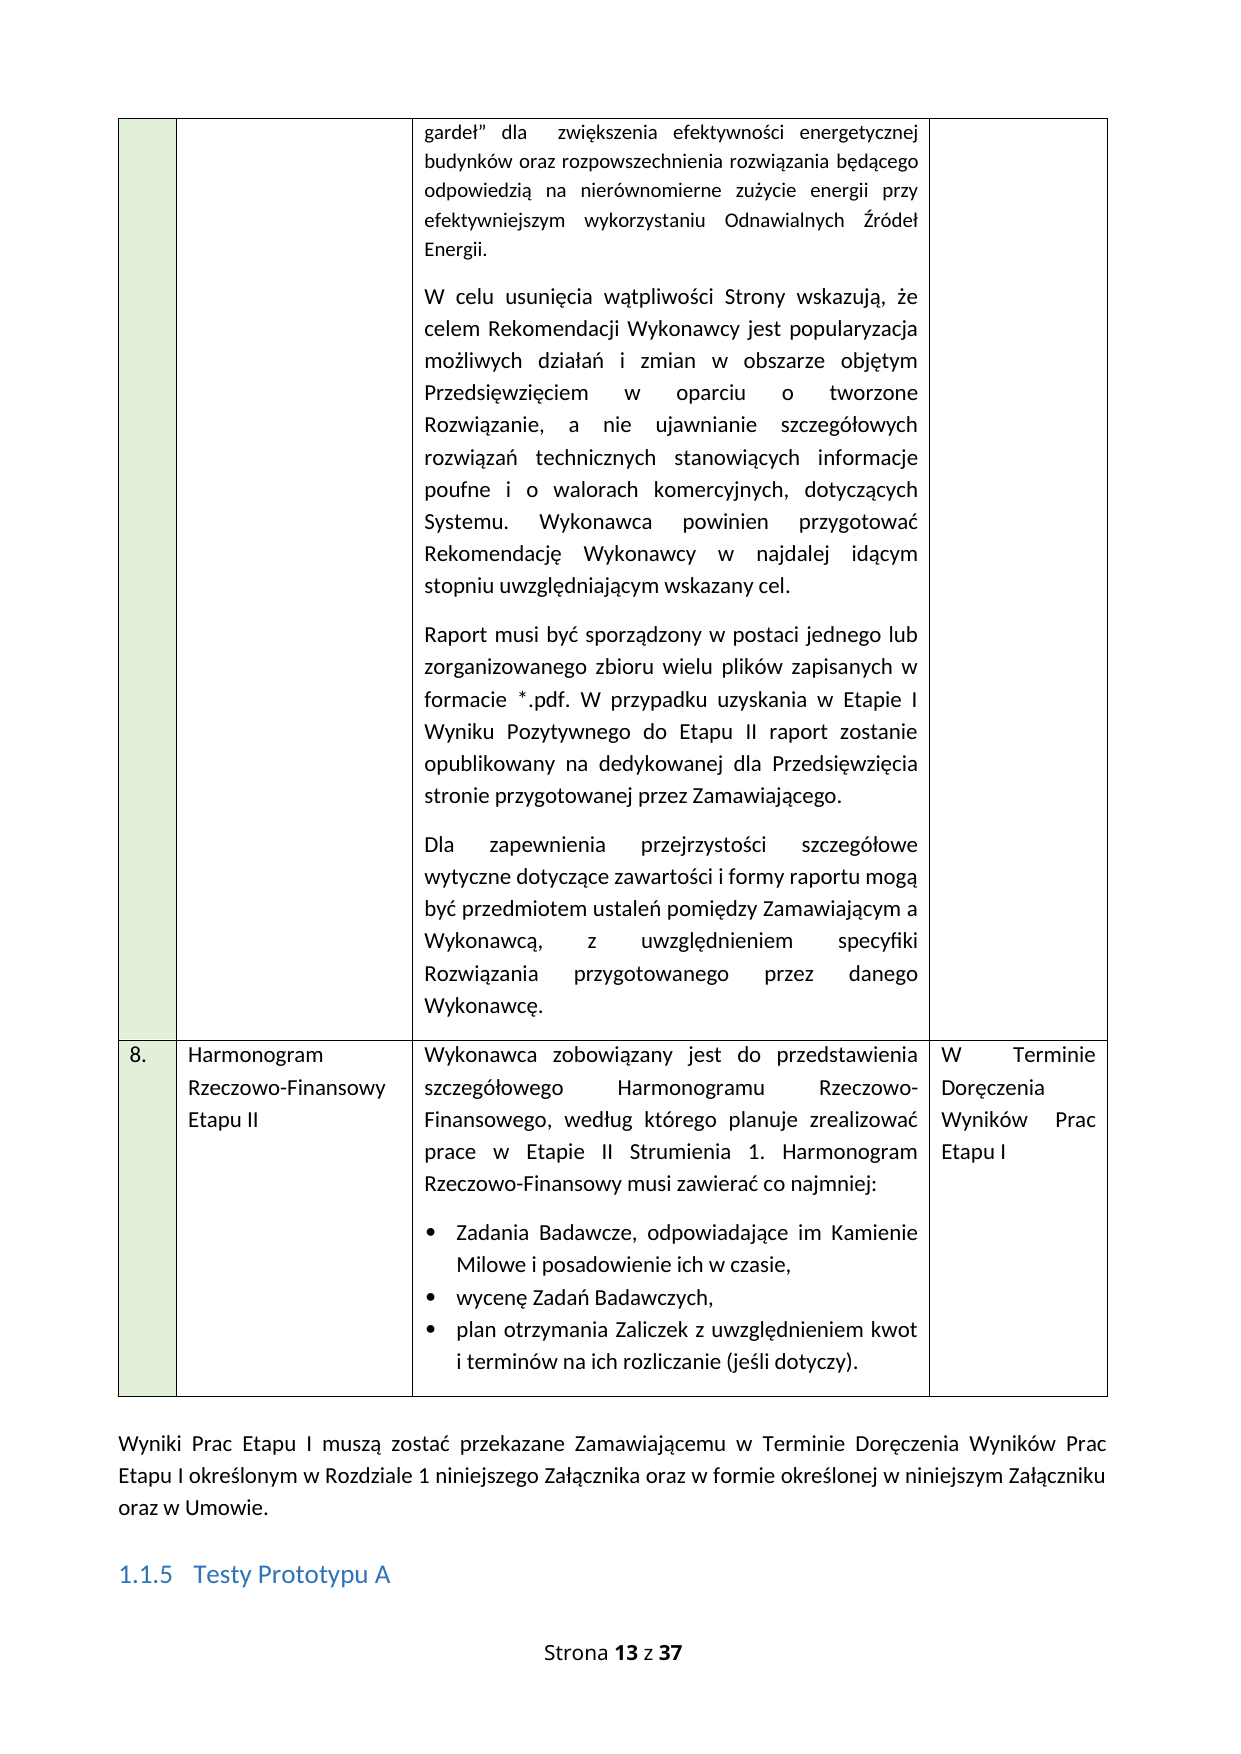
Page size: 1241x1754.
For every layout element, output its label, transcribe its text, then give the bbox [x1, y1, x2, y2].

table_cell W Terminie Doręczenia Wyników Prac Etapu I [930, 1041, 1107, 1396]
text Wyniki Prac Etapu I muszą zostać przekazane Zamawiającemu w Terminie Doręczenia Wyników Prac Etapu I określonym w Rozdziale 1 niniejszego Załącznika oraz w formie określonej w niniejszym Załączniku oraz w Umowie. [118, 1429, 1108, 1521]
table_cell Harmonogram Rzeczowo-Finansowy Etapu II [177, 1041, 412, 1396]
table_cell [119, 1041, 176, 1396]
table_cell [177, 119, 412, 1039]
table_cell Wykonawca zobowiązany jest do przedstawienia szczegółowego Harmonogramu Rzeczowo-Finansowego, według którego planuje zrealizować prace w Etapie II Strumienia 1. Harmonogram Rzeczowo-Finansowy musi zawierać co najmniej: Zadania Badawcze, odpowiadające im Kamienie Milowe i posadowienie ich w czasie, wycenę Zadań Badawczych, plan otrzymania Zaliczek z uwzględnieniem kwot i terminów na ich rozliczanie (jeśli dotyczy). [413, 1041, 929, 1396]
table_cell [930, 119, 1107, 1039]
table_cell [413, 119, 929, 1039]
subtitle Testy Prototypu A [118, 1557, 1108, 1591]
table_cell [119, 119, 176, 1039]
